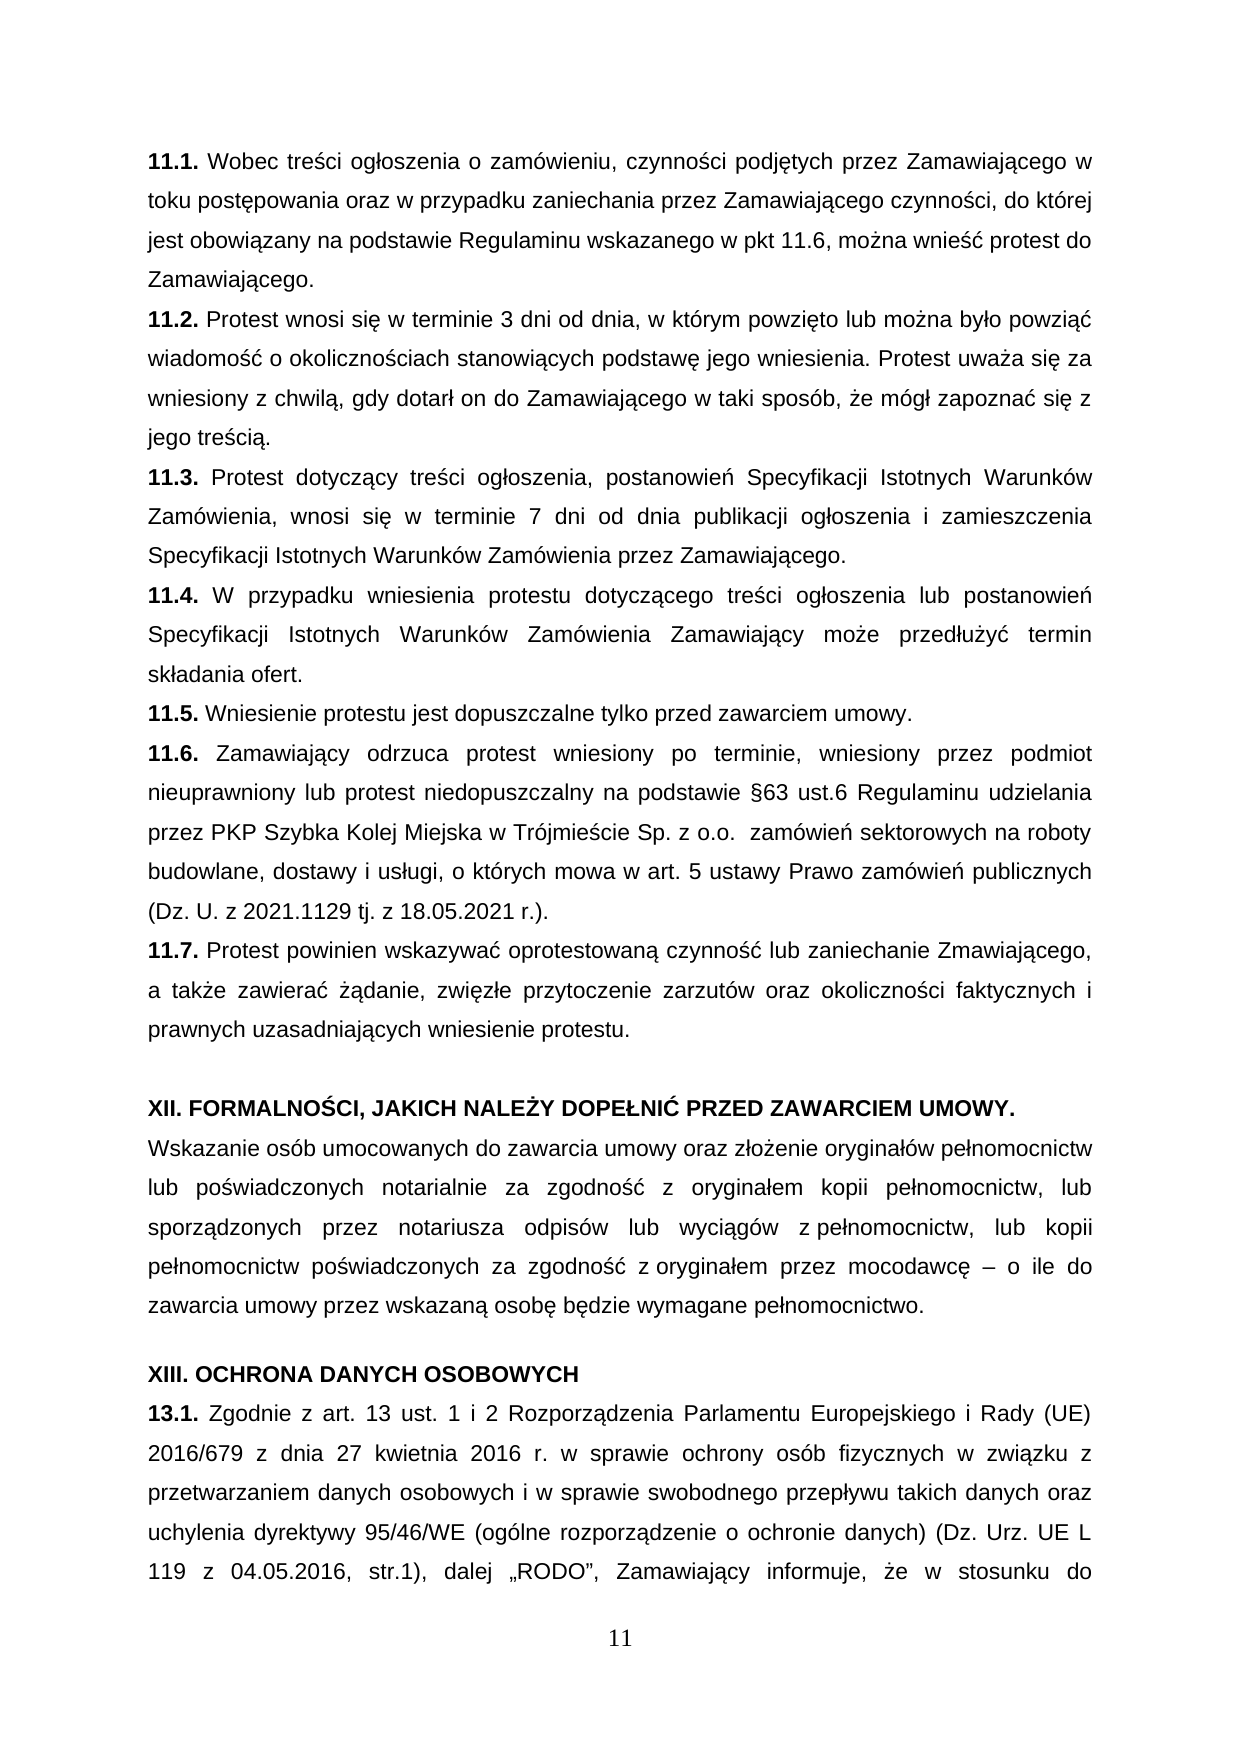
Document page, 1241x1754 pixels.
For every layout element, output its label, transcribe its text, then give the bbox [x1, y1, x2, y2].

text 11.7. Protest powinien wskazywać oprotestowaną czynność lub zaniechanie Zmawiającego, a także zawierać żądanie, zwięzłe przytoczenie zarzutów oraz okoliczności faktycznych i prawnych uzasadniających wniesienie protestu. [148, 937, 1093, 1042]
text XIII. OCHRONA DANYCH OSOBOWYCH [148, 1361, 1093, 1387]
text 11.3. Protest dotyczący treści ogłoszenia, postanowień Specyfikacji Istotnych Warunków Zamówienia, wnosi się w terminie 7 dni od dnia publikacji ogłoszenia i zamieszczenia Specyfikacji Istotnych Warunków Zamówienia przez Zamawiającego. [148, 463, 1093, 569]
text 11.4. W przypadku wniesienia protestu dotyczącego treści ogłoszenia lub postanowień Specyfikacji Istotnych Warunków Zamówienia Zamawiający może przedłużyć termin składania ofert. [148, 582, 1093, 687]
text 11.2. Protest wnosi się w terminie 3 dni od dnia, w którym powzięto lub można było powziąć wiadomość o okolicznościach stanowiących podstawę jego wniesienia. Protest uważa się za wniesiony z chwilą, gdy dotarł on do Zamawiającego w taki sposób, że mógł zapoznać się z jego treścią. [148, 306, 1093, 450]
text 11.5. Wniesienie protestu jest dopuszczalne tylko przed zawarciem umowy. [148, 700, 1093, 727]
text Wskazanie osób umocowanych do zawarcia umowy oraz złożenie oryginałów pełnomocnictw lub poświadczonych notarialnie za zgodność z oryginałem kopii pełnomocnictw, lub sporządzonych przez notariusza odpisów lub wyciągów z pełnomocnictw, lub kopii pełnomocnictw poświadczonych za zgodność z oryginałem przez mocodawcę – o ile do zawarcia umowy przez wskazaną osobę będzie wymagane pełnomocnictwo. [148, 1134, 1093, 1319]
text 11.6. Zamawiający odrzuca protest wniesiony po terminie, wniesiony przez podmiot nieuprawniony lub protest niedopuszczalny na podstawie §63 ust.6 Regulaminu udzielania przez PKP Szybka Kolej Miejska w Trójmieście Sp. z o.o. zamówień sektorowych na roboty budowlane, dostawy i usługi, o których mowa w art. 5 ustawy Prawo zamówień publicznych (Dz. U. z 2021.1129 tj. z 18.05.2021 r.). [148, 740, 1093, 924]
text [148, 1400, 1093, 1584]
text XII. FORMALNOŚCI, JAKICH NALEŻY DOPEŁNIĆ PRZED ZAWARCIEM UMOWY. [148, 1095, 1093, 1121]
text 11.1. Wobec treści ogłoszenia o zamówieniu, czynności podjętych przez Zamawiającego w toku postępowania oraz w przypadku zaniechania przez Zamawiającego czynności, do której jest obowiązany na podstawie Regulaminu wskazanego w pkt 11.6, można wnieść protest do Zamawiającego. [148, 148, 1093, 292]
